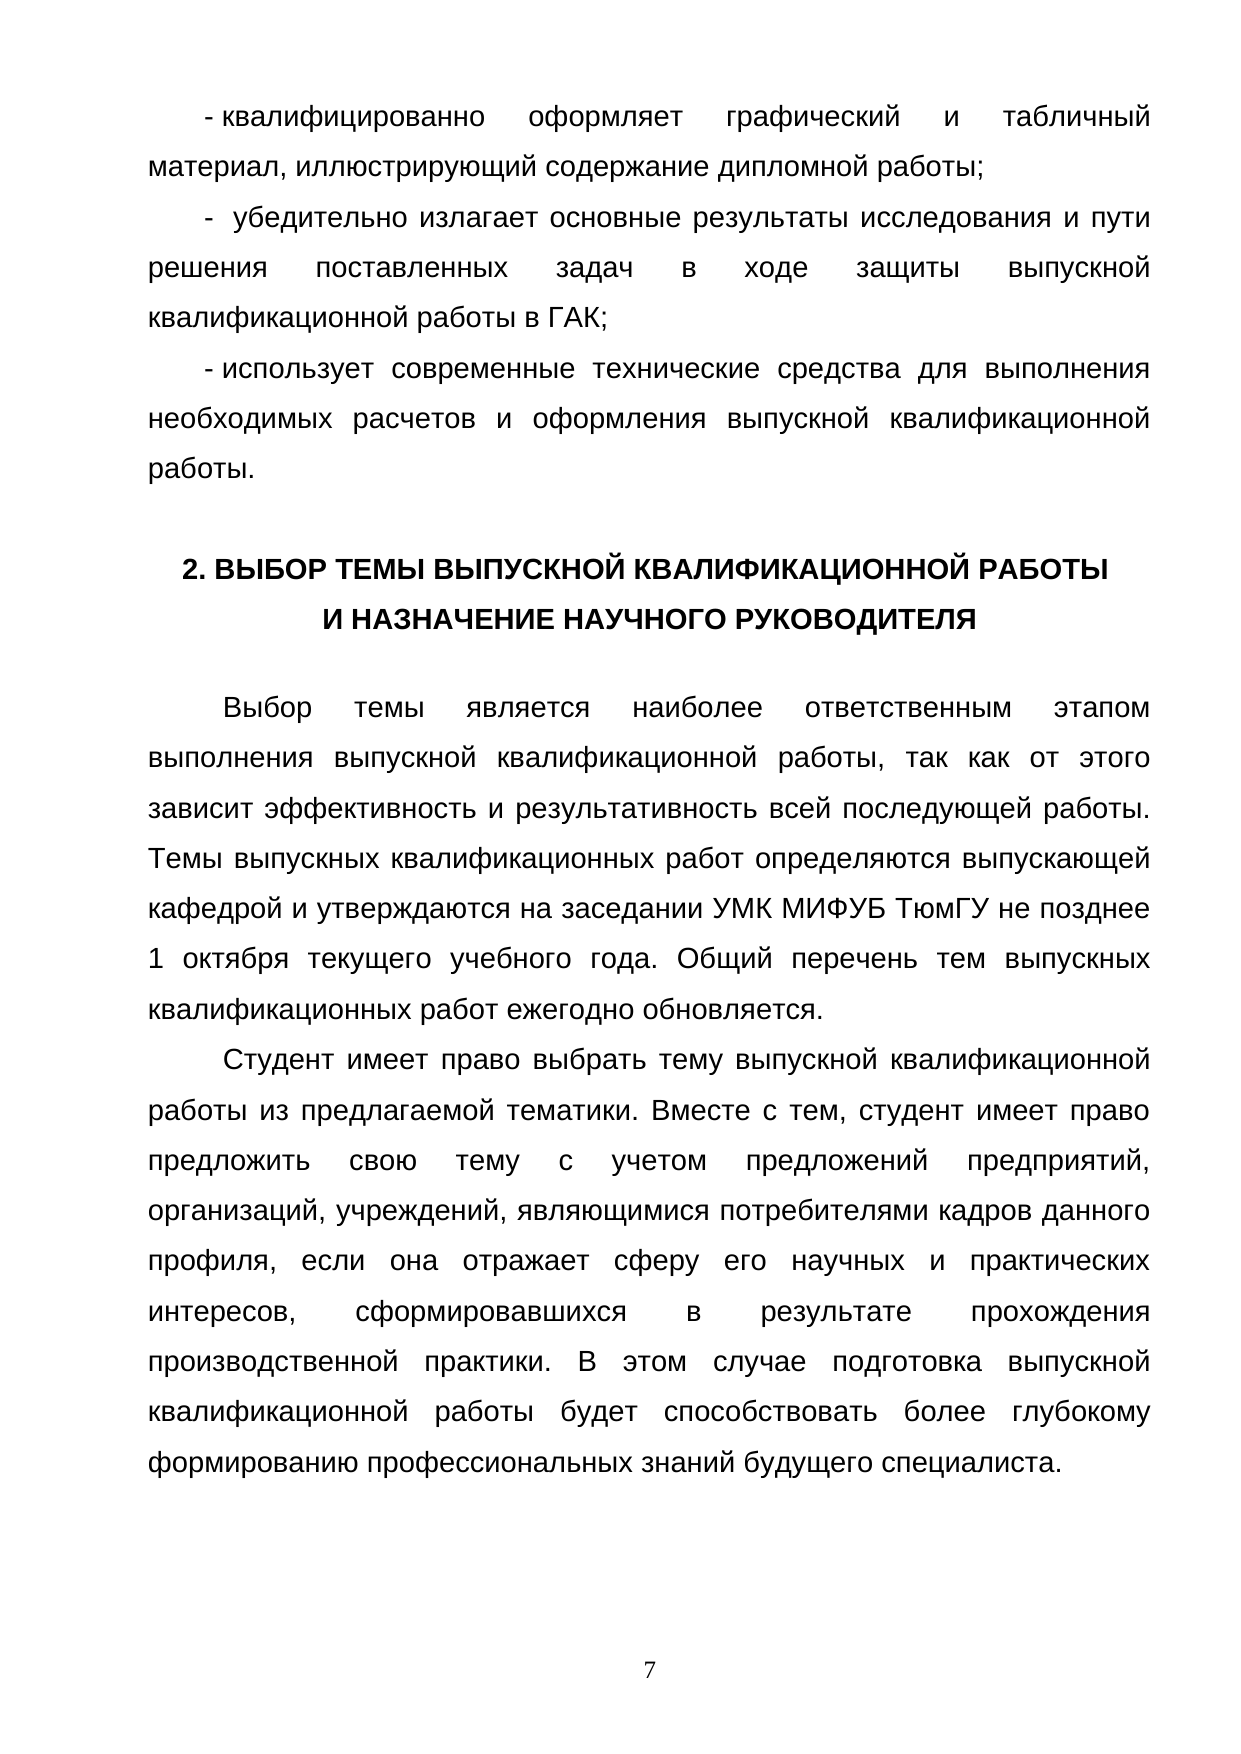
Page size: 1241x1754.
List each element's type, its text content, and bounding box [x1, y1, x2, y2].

subtitle 2. ВЫБОР ТЕМЫ ВЫПУСКНОЙ КВАЛИФИКАЦИОННОЙ РАБОТЫ И НАЗНАЧЕНИЕ НАУЧНОГО РУКОВОДИТЕЛЯ [148, 552, 1152, 636]
text Выбор темы является наиболее ответственным этапом выполнения выпускной квалификационной работы, так как от этого зависит эффективность и результативность всей последующей работы. Темы выпускных квалификационных работ определяются выпускающей кафедрой и утверждаются на заседании УМК МИФУБ ТюмГУ не позднее 1 октября текущего учебного года. Общий перечень тем выпускных квалификационных работ ежегодно обновляется. [148, 690, 1152, 1025]
list убедительно излагает основные результаты исследования и пути решения поставленных задач в ходе защиты выпускной квалификационной работы в ГАК; [148, 200, 1152, 334]
list использует современные технические средства для выполнения необходимых расчетов и оформления выпускной квалификационной работы. [148, 351, 1152, 485]
text Студент имеет право выбрать тему выпускной квалификационной работы из предлагаемой тематики. Вместе с тем, студент имеет право предложить свою тему с учетом предложений предприятий, организаций, учреждений, являющимися потребителями кадров данного профиля, если она отражает сферу его научных и практических интересов, сформировавшихся в результате прохождения производственной практики. В этом случае подготовка выпускной квалификационной работы будет способствовать более глубокому формированию профессиональных знаний будущего специалиста. [148, 1042, 1152, 1478]
list квалифицированно оформляет графический и табличный материал, иллюстрирующий содержание дипломной работы; [148, 99, 1152, 183]
